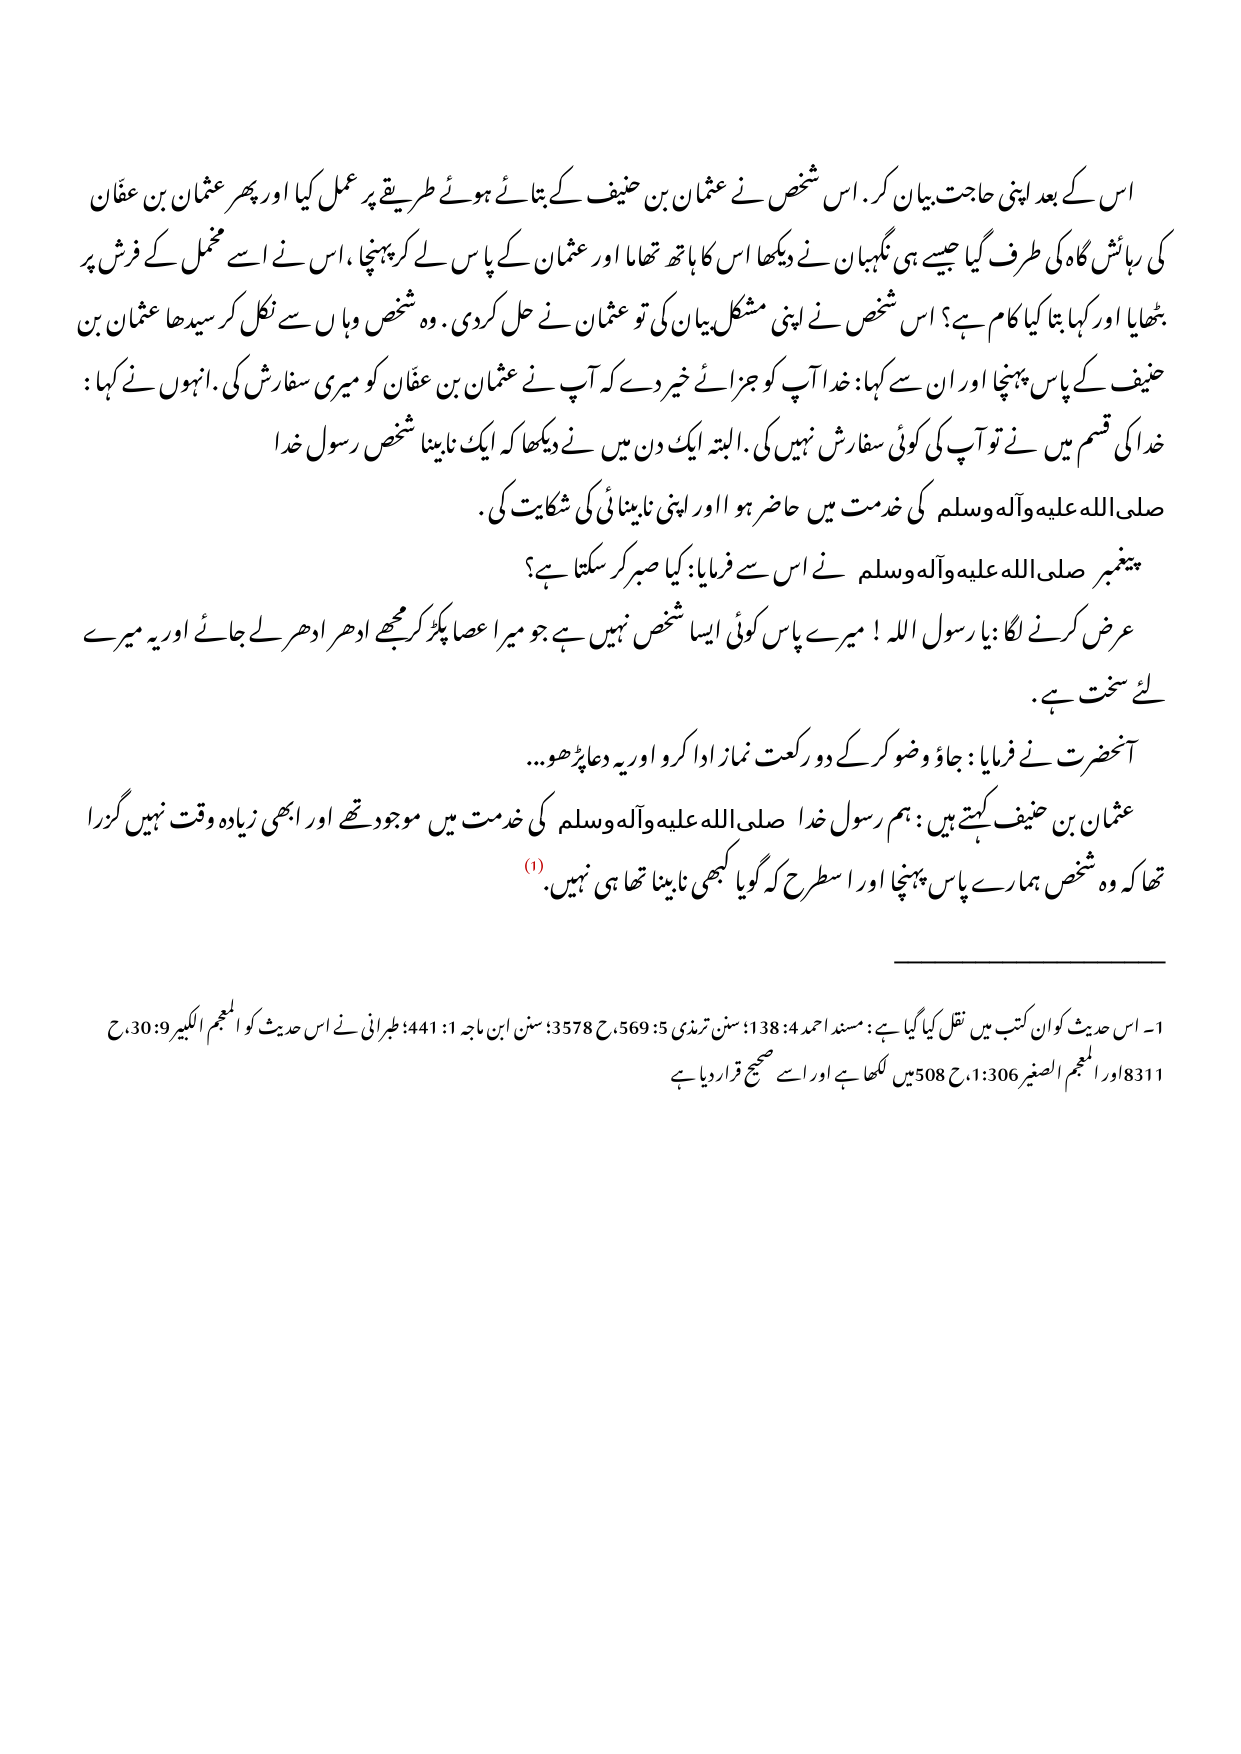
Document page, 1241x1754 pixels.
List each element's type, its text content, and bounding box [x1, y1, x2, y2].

text عثمان بن حنیف کہتے ہیں : ہم رسول خدا صلى‌الله‌عليه‌وآله‌وسلم کی خدمت میں موجود تھے اور ابھی زیادہ وقت نہیں گزرا تھا کہ وہ شخص ہمارے پاس پہنچا اور ا سطرح کہ گویا کبھی نابینا تھا ہی نہیں.(1) [75, 781, 1165, 906]
text عرض کرنے لگا :یا رسول اللہ ! میرے پاس کوئی ایسا شخص نہیں ہے جو میرا عصا پکڑ کرمجھے ادھر ادھر لے جائے اور یہ میرے لئے سخت ہے . [75, 594, 1165, 719]
text ____________________ [75, 906, 1165, 974]
text آنحضرت نے فرمایا : جاؤ وضو کر کے دو رکعت نماز ادا کرو اور یہ دعاپڑھو... [75, 719, 1165, 781]
text پیغمبر صلى‌الله‌عليه‌وآله‌وسلم نے اس سے فرمایا: کیا صبرکر سکتا ہے؟ [75, 531, 1165, 594]
text 1۔ اس حدیث کوان کتب میں نقل کیا گیا ہے : مسند احمد 4: 138؛ سنن ترمذی 5: 569،ح 3578؛ سنن ابن ماجہ 1: 441؛ طبرانی نے اس حدیث کو المعجم الکبیر 9: 30،ح 8311اور المعجم الصغیر 1:306،ح 508میں لکھا ہے اور اسے صحیح قرار دیا ہے [75, 999, 1165, 1093]
text اس کے بعد اپنی حاجت بیان کر . اس شخص نے عثمان بن حنیف کے بتائے ہوئے طریقے پر عمل کیا اورپھر عثمان بن عفّان کی رہائش گاہ کی طرف گیا جیسے ہی نگہبان نے دیکھا اس کا ہاتھ تھاما اور عثمان کے پا س لے کرپہنچا ،اس نے اسے مخمل کے فرش پر بٹھایا اور کہا بتا کیا کام ہے؟ اس شخص نے اپنی مشکل بیان کی تو عثمان نے حل کردی . وہ شخص وہا ں سے نکل کر سیدھا عثمان بن حنیف کے پاس پہنچا اور ان سے کہا: خدا آپ کو جزائے خیر دے کہ آپ نے عثمان بن عفّان کو میری سفارش کی .انہوں نے کہا : خدا کی قسم میں نے تو آپ کی کوئی سفارش نہیں کی .البتہ ایک دن میں نے دیکھا کہ ایک نابینا شخص رسول خدا صلى‌الله‌عليه‌وآله‌وسلم کی خدمت میں حاضر ہو ااور اپنی نابینائی کی شکایت کی . [75, 156, 1165, 531]
